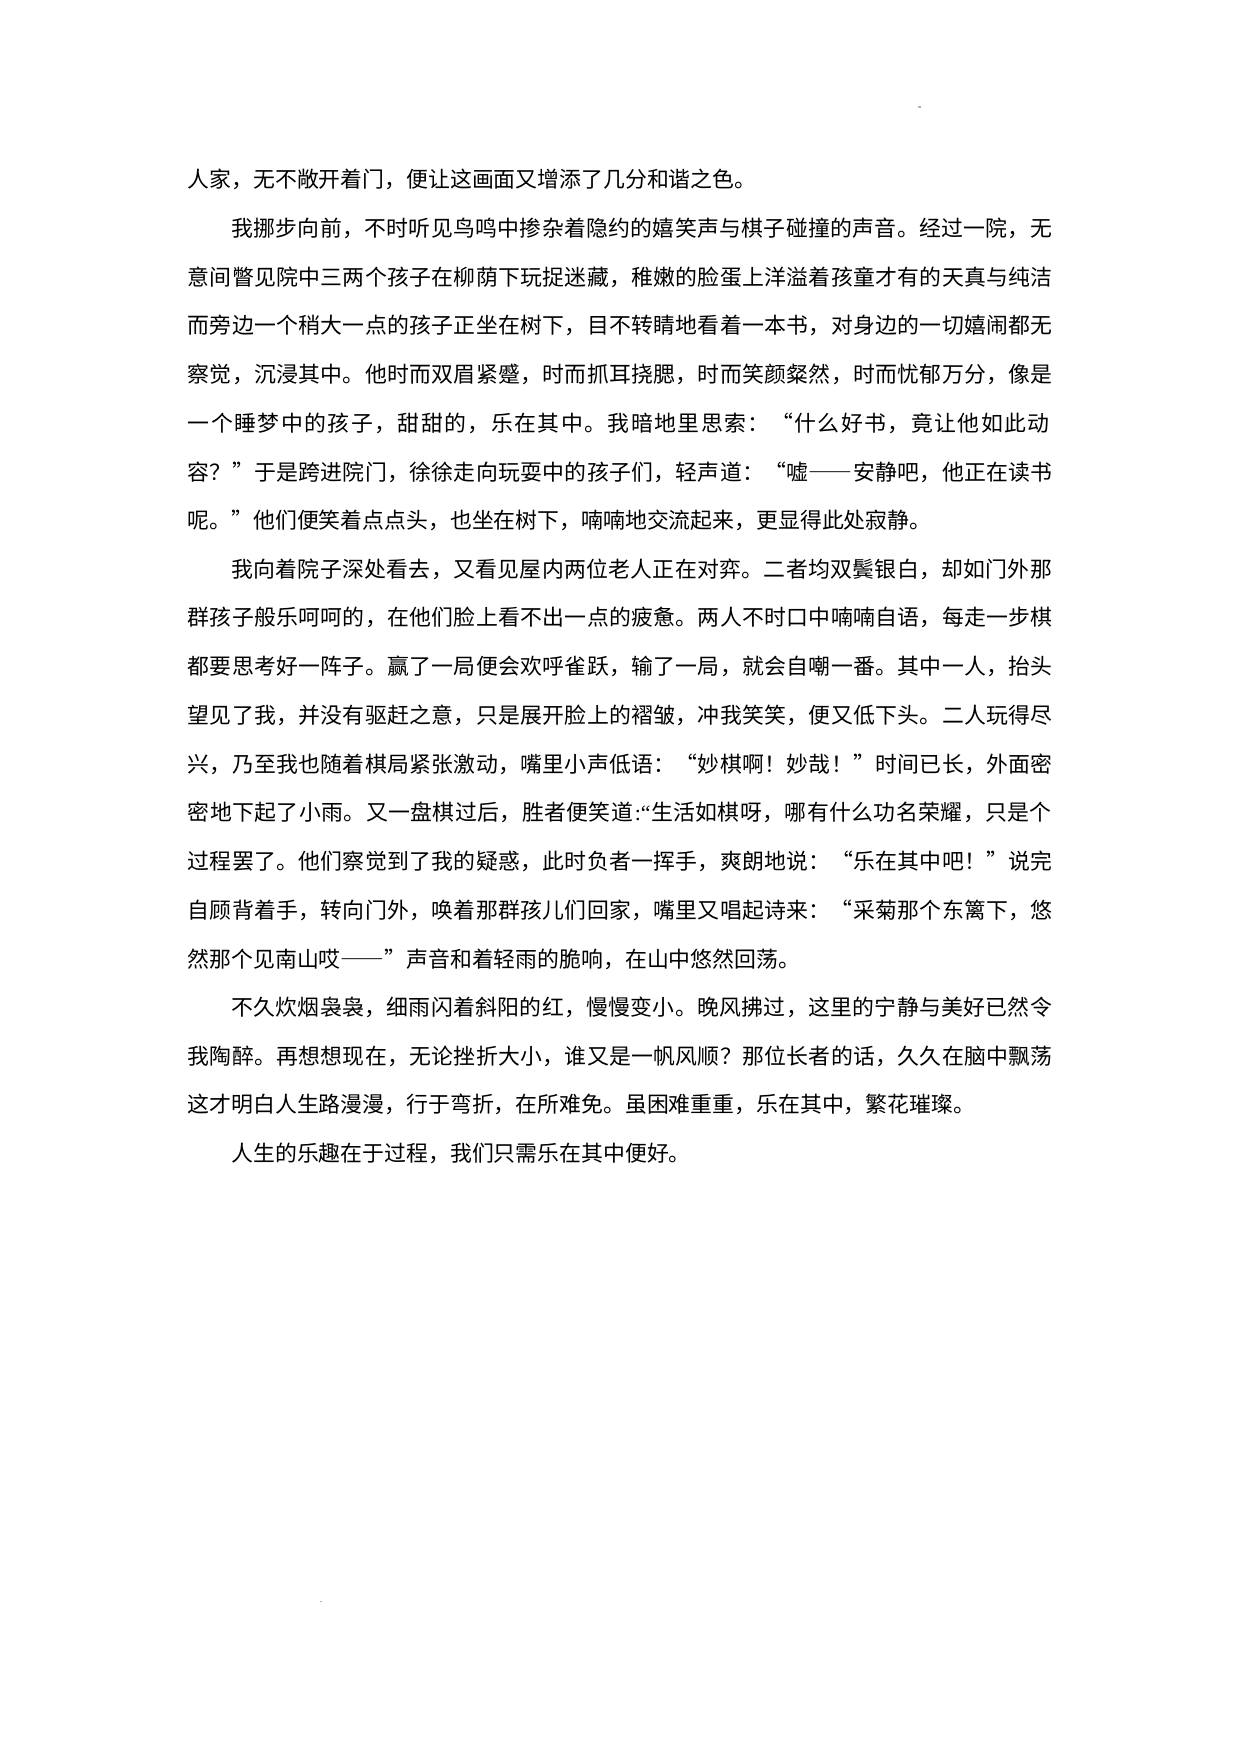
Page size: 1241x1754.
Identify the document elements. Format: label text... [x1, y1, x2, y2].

text 我向着院子深处看去，又看见屋内两位老人正在对弈。二者均双鬓银白，却如门外那群孩子般乐呵呵的，在他们脸上看不出一点的疲惫。两人不时口中喃喃自语，每走一步棋都要思考好一阵子。赢了一局便会欢呼雀跃，输了一局，就会自嘲一番。其中一人，抬头望见了我，并没有驱赶之意，只是展开脸上的褶皱，冲我笑笑，便又低下头。二人玩得尽兴，乃至我也随着棋局紧张激动，嘴里小声低语：“妙棋啊！妙哉！”时间已长，外面密密地下起了小雨。又一盘棋过后，胜者便笑道:“生活如棋呀，哪有什么功名荣耀，只是个过程罢了。他们察觉到了我的疑惑，此时负者一挥手，爽朗地说：“乐在其中吧！”说完，自顾背着手，转向门外，唤着那群孩儿们回家，嘴里又唱起诗来：“采菊那个东篱下，悠然那个见南山哎——”声音和着轻雨的脆响，在山中悠然回荡。 [187, 551, 1053, 974]
text 我挪步向前，不时听见鸟鸣中掺杂着隐约的嬉笑声与棋子碰撞的声音。经过一院，无意间瞥见院中三两个孩子在柳荫下玩捉迷藏，稚嫩的脸蛋上洋溢着孩童才有的天真与纯洁。而旁边一个稍大一点的孩子正坐在树下，目不转睛地看着一本书，对身边的一切嬉闹都无察觉，沉浸其中。他时而双眉紧蹙，时而抓耳挠腮，时而笑颜粲然，时而忧郁万分，像是一个睡梦中的孩子，甜甜的，乐在其中。我暗地里思索：“什么好书，竟让他如此动容？”于是跨进院门，徐徐走向玩耍中的孩子们，轻声道：“嘘——安静吧，他正在读书呢。”他们便笑着点点头，也坐在树下，喃喃地交流起来，更显得此处寂静。 [187, 210, 1053, 535]
text 不久炊烟袅袅，细雨闪着斜阳的红，慢慢变小。晚风拂过，这里的宁静与美好已然令我陶醉。再想想现在，无论挫折大小，谁又是一帆风顺？那位长者的话，久久在脑中飘荡。这才明白人生路漫漫，行于弯折，在所难免。虽困难重重，乐在其中，繁花璀璨。 [187, 989, 1053, 1119]
text 人生的乐趣在于过程，我们只需乐在其中便好。 [187, 1135, 1053, 1168]
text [187, 162, 1053, 194]
